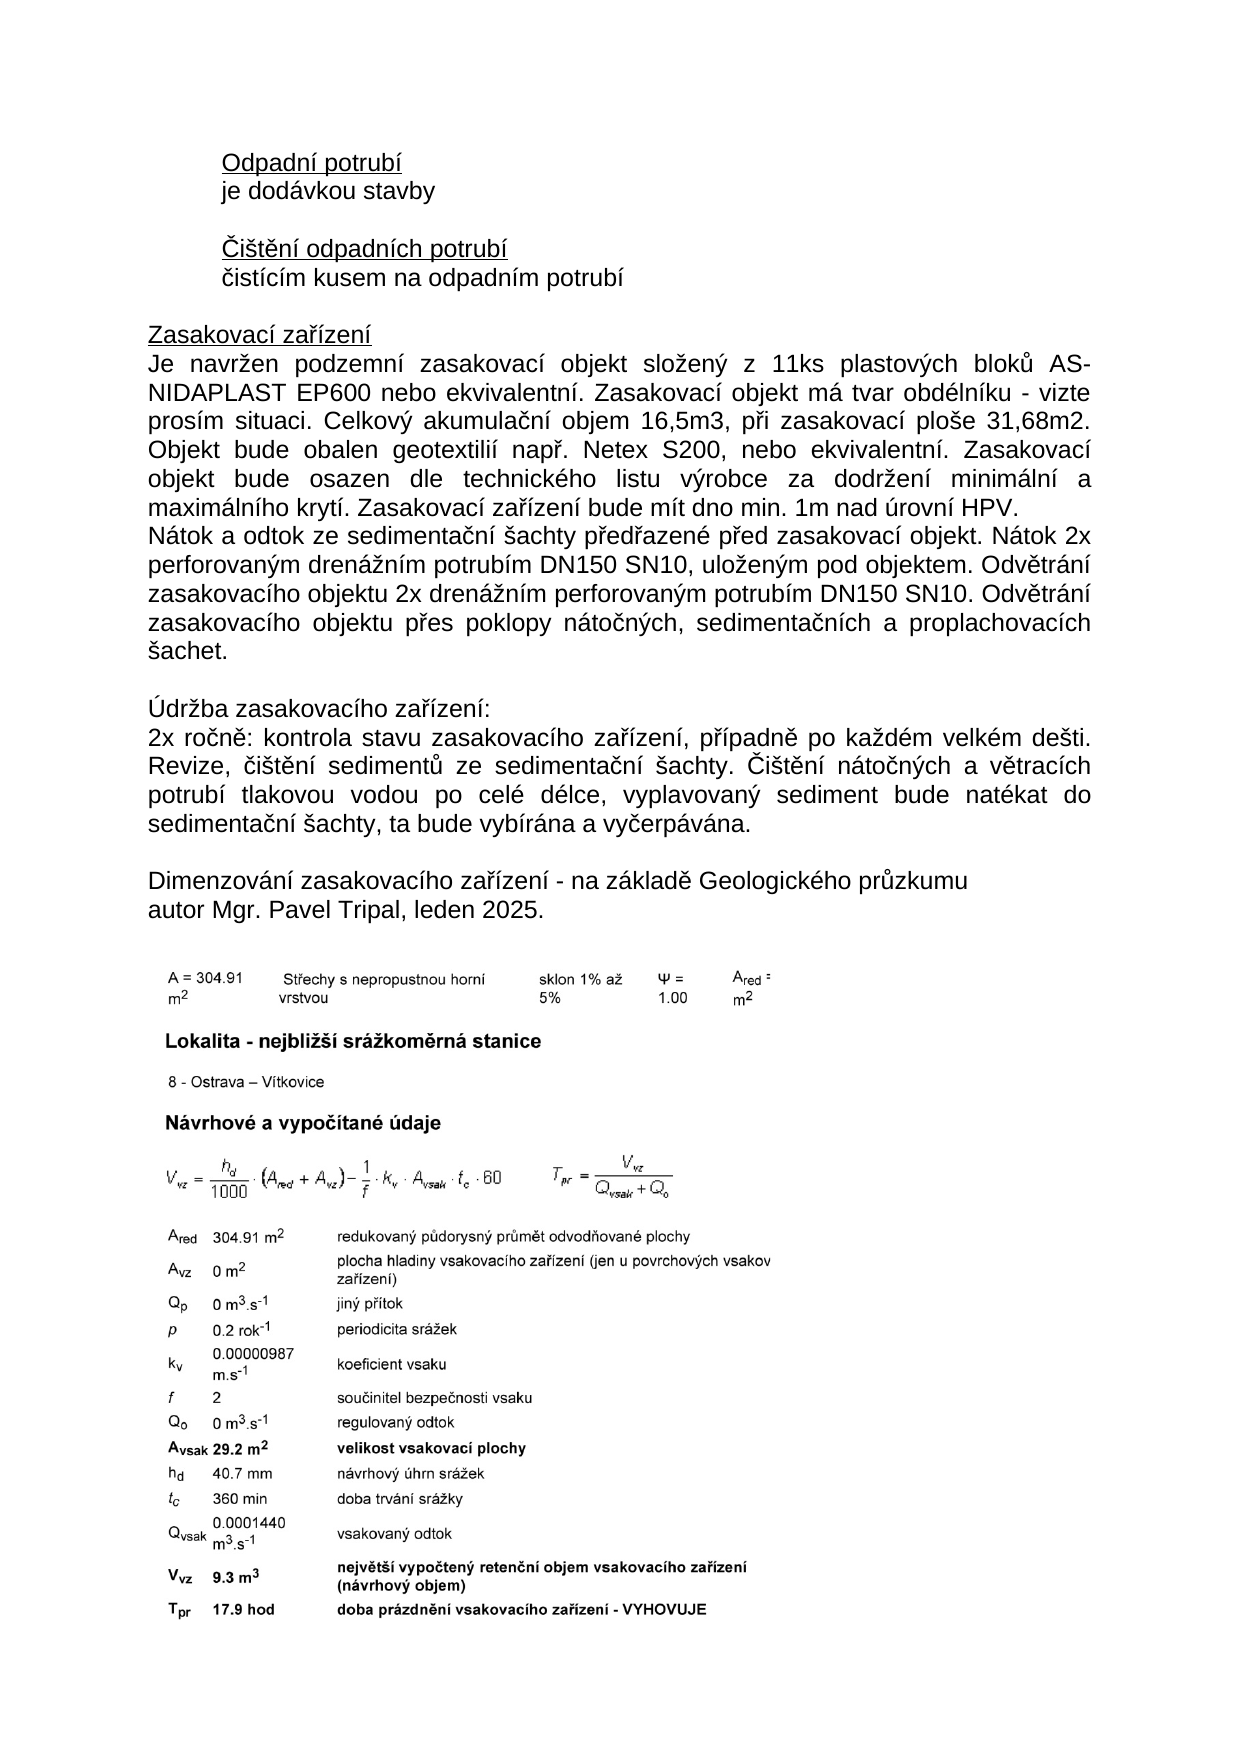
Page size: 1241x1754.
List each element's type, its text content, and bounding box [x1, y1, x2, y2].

text Čištění odpadních potrubí [148, 234, 1093, 263]
text Odpadní potrubí [148, 148, 1093, 176]
picture [147, 958, 790, 1629]
text Je navržen podzemní zasakovací objekt složený z 11ks plastových bloků AS-NIDAPLAST EP600 nebo ekvivalentní. Zasakovací objekt má tvar obdélníku - vizte prosím situaci. Celkový akumulační objem 16,5m3, při zasakovací ploše 31,68m2. Objekt bude obalen geotextilií např. Netex S200, nebo ekvivalentní. Zasakovací objekt bude osazen dle technického listu výrobce za dodržení minimální a maximálního krytí. Zasakovací zařízení bude mít dno min. 1m nad úrovní HPV. [148, 349, 1093, 521]
text 2x ročně: kontrola stavu zasakovacího zařízení, případně po každém velkém dešti. Revize, čištění sedimentů ze sedimentační šachty. Čištění nátočných a větracích potrubí tlakovou vodou po celé délce, vyplavovaný sediment bude natékat do sedimentační šachty, ta bude vybírána a vyčerpávána. [148, 723, 1093, 838]
text je dodávkou stavby [148, 176, 1093, 205]
text Údržba zasakovacího zařízení: [148, 694, 1093, 723]
text Nátok a odtok ze sedimentační šachty předřazené před zasakovací objekt. Nátok 2x perforovaným drenážním potrubím DN150 SN10, uloženým pod objektem. Odvětrání zasakovacího objektu 2x drenážním perforovaným potrubím DN150 SN10. Odvětrání zasakovacího objektu přes poklopy nátočných, sedimentačních a proplachovacích šachet. [148, 521, 1093, 665]
text čistícím kusem na odpadním potrubí [148, 263, 1093, 291]
text Zasakovací zařízení [148, 320, 1093, 349]
text Dimenzování zasakovacího zařízení - na základě Geologického průzkumu [148, 866, 1093, 895]
text autor Mgr. Pavel Tripal, leden 2025. [148, 895, 1093, 924]
